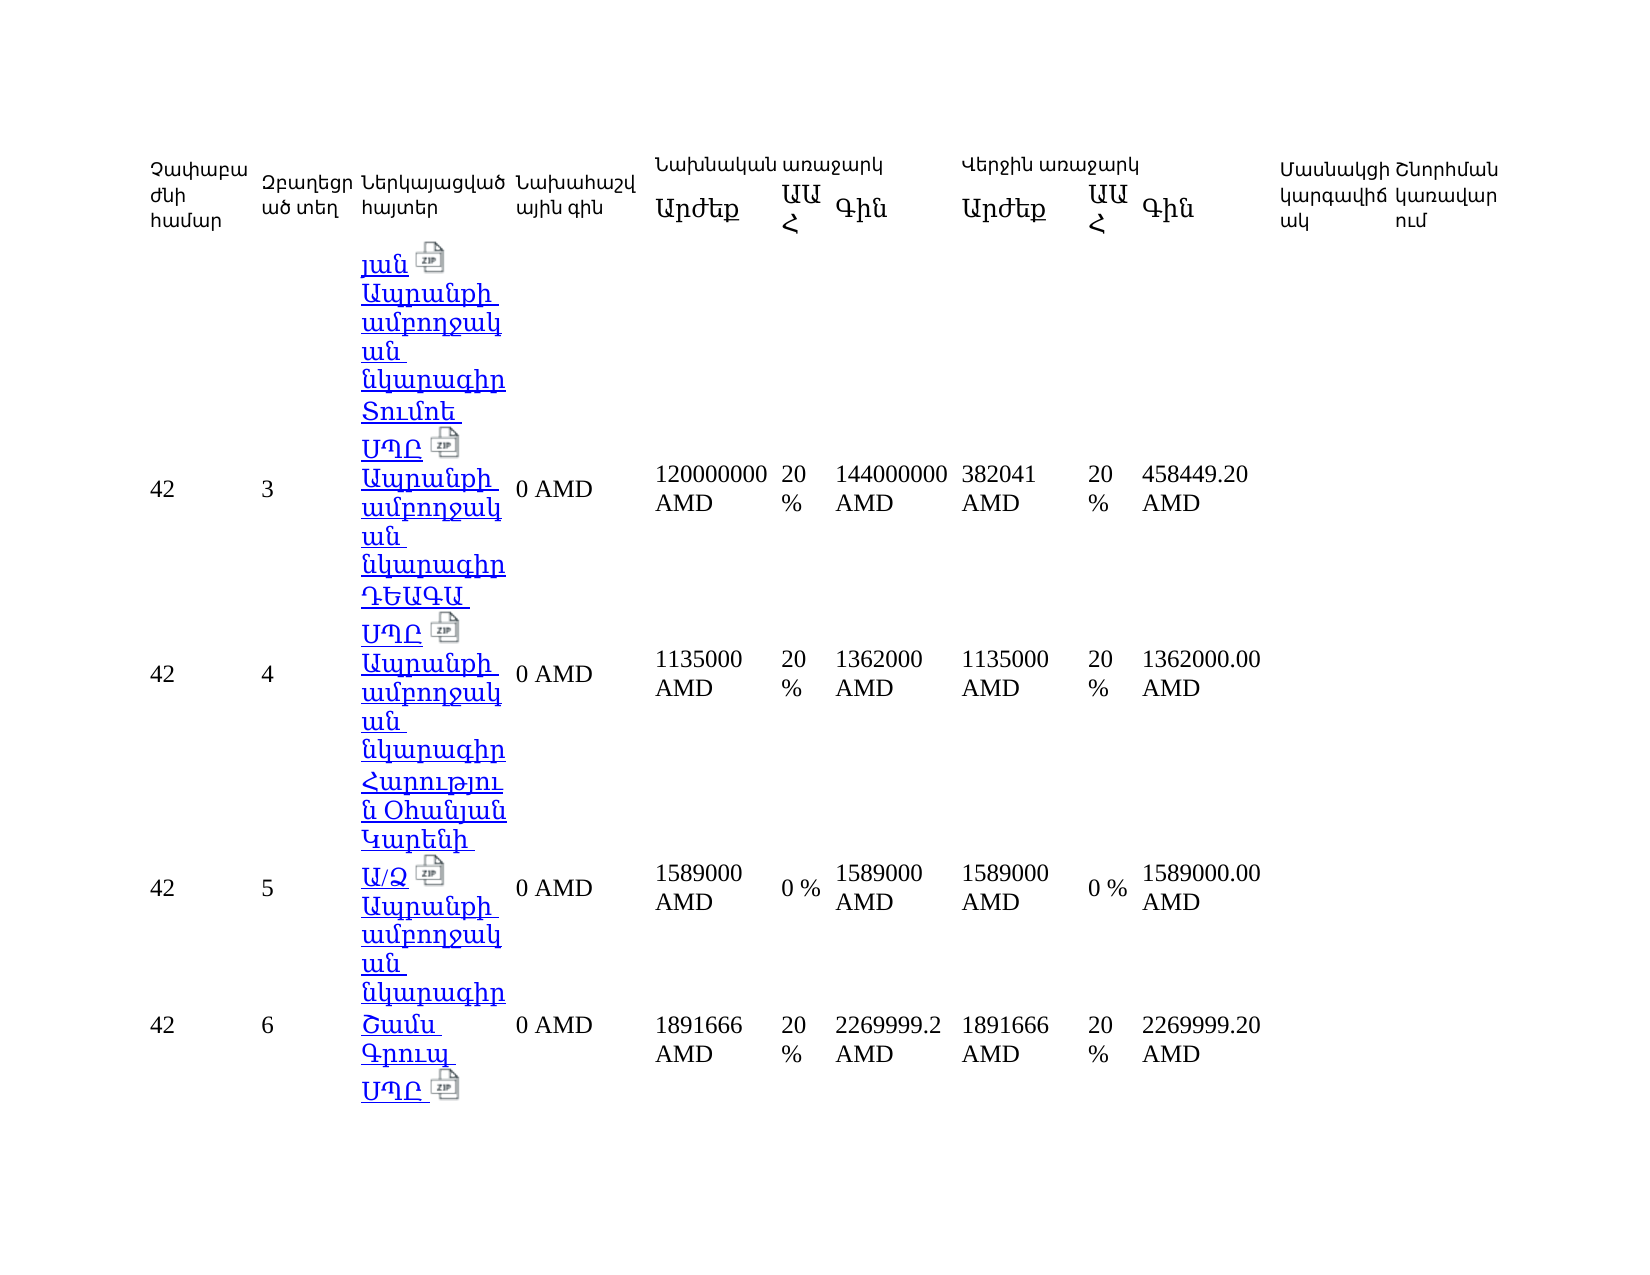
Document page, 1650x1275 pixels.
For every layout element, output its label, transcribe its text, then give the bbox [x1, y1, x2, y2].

table_cell Գին [834, 179, 960, 239]
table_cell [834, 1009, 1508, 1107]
table_header Նախնական առաջարկ [653, 150, 960, 179]
table_header Շնորհման կառավարում [1393, 150, 1508, 239]
picture [429, 426, 463, 459]
table_cell ԱԱՀ [1086, 179, 1140, 239]
table_cell Գին [1140, 179, 1278, 239]
table_cell Արժեք [960, 179, 1086, 239]
picture [429, 1067, 463, 1101]
picture [414, 240, 448, 274]
picture [414, 853, 448, 887]
table_header Վերջին առաջարկ [960, 150, 1278, 179]
table_header Չափաբաժնի համար [149, 150, 260, 239]
table_cell ԱԱՀ [779, 179, 833, 239]
table_header Մասնակցի կարգավիճակ [1278, 150, 1393, 239]
picture [429, 611, 463, 644]
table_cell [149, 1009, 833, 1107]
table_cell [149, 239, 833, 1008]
table_header Զբաղեցրած տեղ [260, 150, 359, 239]
table_header Ներկայացված հայտեր [359, 150, 514, 239]
table_header Նախահաշվային գին [514, 150, 653, 239]
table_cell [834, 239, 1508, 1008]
table_cell Արժեք [653, 179, 779, 239]
